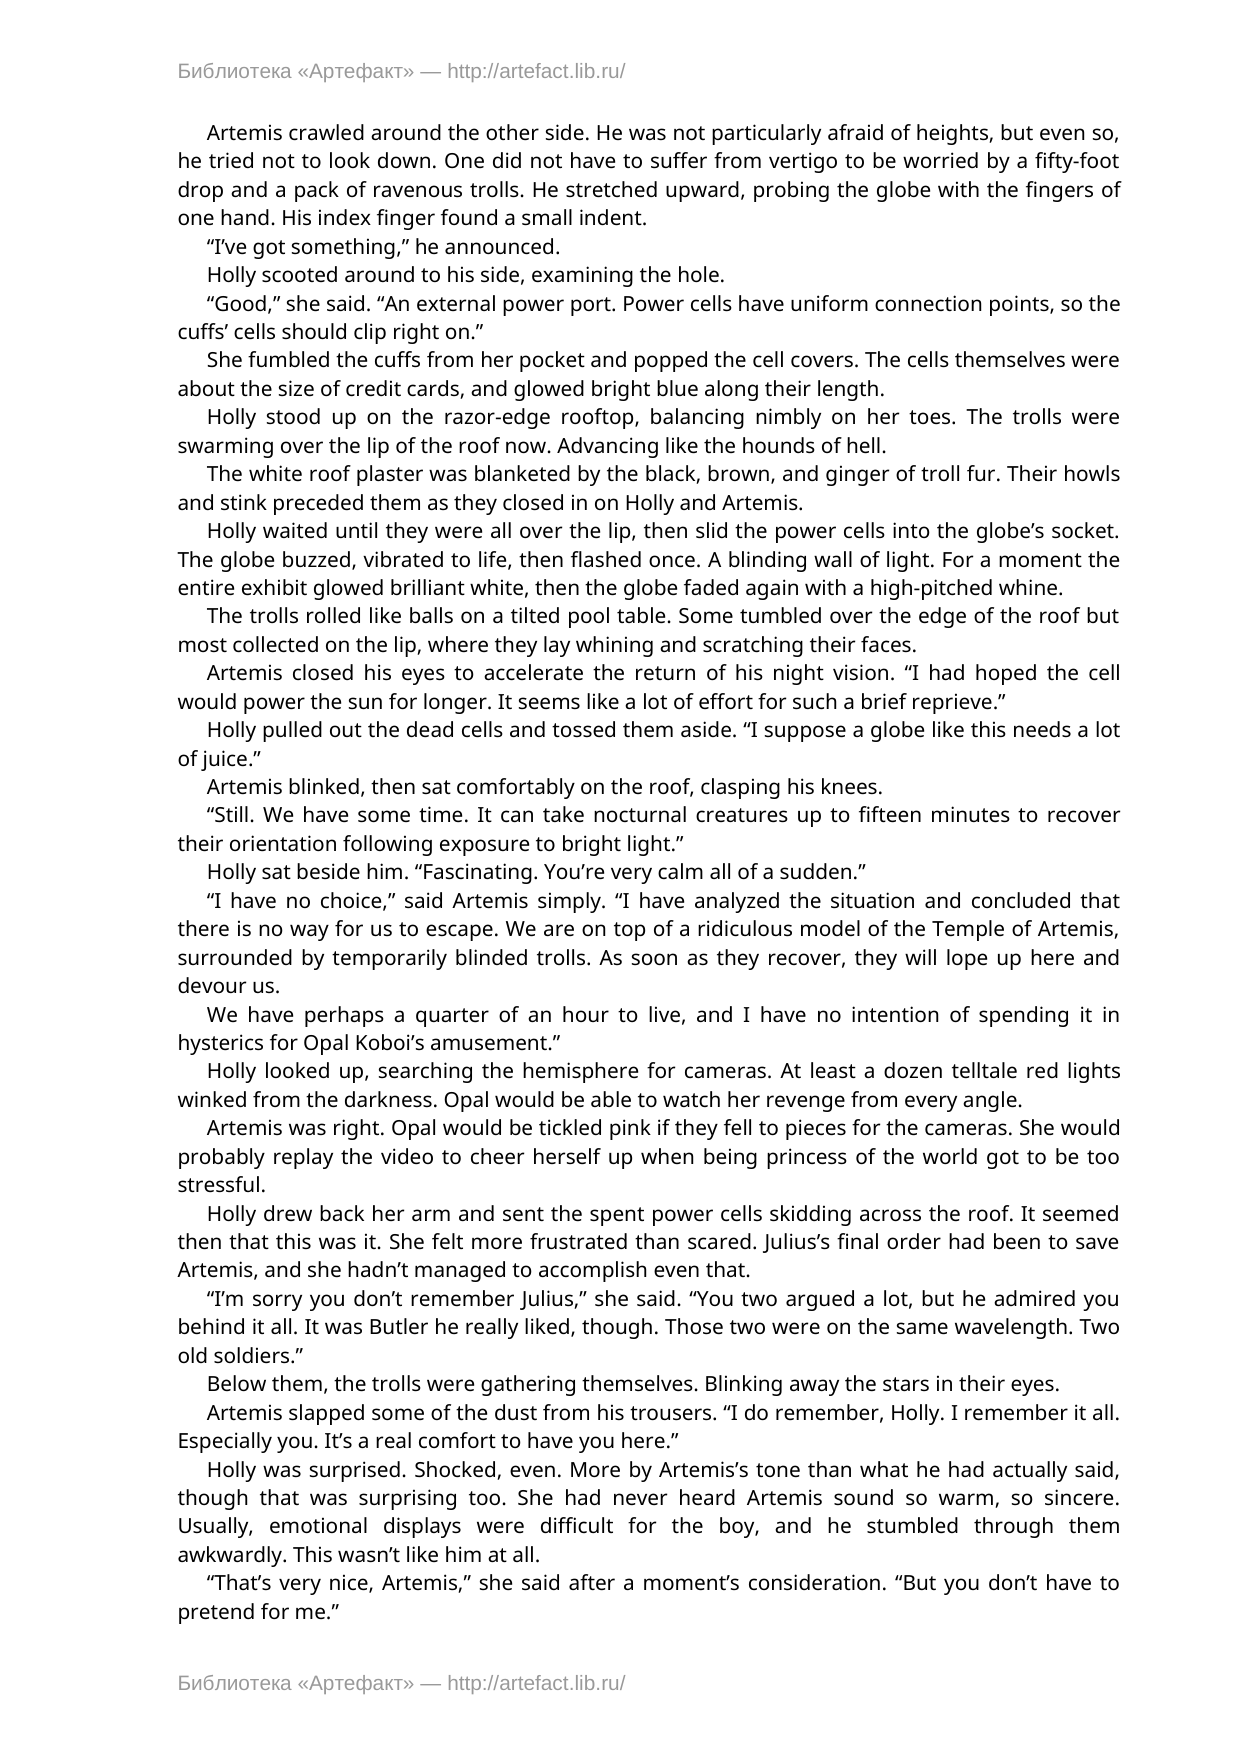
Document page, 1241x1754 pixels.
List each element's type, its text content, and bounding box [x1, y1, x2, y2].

text “Still. We have some time. It can take nocturnal creatures up to fifteen minutes to recover their orientation following exposure to bright light.” [177, 801, 1122, 857]
text Holly looked up, searching the hemisphere for cameras. At least a dozen telltale red lights winked from the darkness. Opal would be able to watch her revenge from every angle. [177, 1057, 1122, 1113]
text Artemis blinked, then sat comfortably on the roof, clasping his knees. [177, 772, 1122, 801]
text Holly scooted around to his side, examining the hole. [177, 260, 1122, 289]
text The white roof plaster was blanketed by the black, brown, and ginger of troll fur. Their howls and stink preceded them as they closed in on Holly and Artemis. [177, 459, 1122, 516]
text “Good,” she said. “An external power port. Power cells have uniform connection points, so the cuffs’ cells should clip right on.” [177, 289, 1122, 346]
text Artemis slapped some of the dust from his trousers. “I do remember, Holly. I remember it all. Especially you. It’s a real comfort to have you here.” [177, 1398, 1122, 1455]
text Below them, the trolls were gathering themselves. Blinking away the stars in their eyes. [177, 1369, 1122, 1398]
text Holly stood up on the razor-edge rooftop, balancing nimbly on her toes. The trolls were swarming over the lip of the roof now. Advancing like the hounds of hell. [177, 402, 1122, 459]
text “I’ve got something,” he announced. [177, 232, 1122, 260]
text Artemis closed his eyes to accelerate the return of his night vision. “I had hoped the cell would power the sun for longer. It seems like a lot of effort for such a brief reprieve.” [177, 658, 1122, 715]
text We have perhaps a quarter of an hour to live, and I have no intention of spending it in hysterics for Opal Koboi’s amusement.” [177, 1000, 1122, 1057]
text The trolls rolled like balls on a tilted pool table. Some tumbled over the edge of the roof but most collected on the lip, where they lay whining and scratching their faces. [177, 602, 1122, 658]
text Artemis was right. Opal would be tickled pink if they fell to pieces for the cameras. She would probably replay the video to cheer herself up when being princess of the world got to be too stressful. [177, 1113, 1122, 1199]
text Holly sat beside him. “Fascinating. You’re very calm all of a sudden.” [177, 857, 1122, 886]
text Holly waited until they were all over the lip, then slid the power cells into the globe’s socket. The globe buzzed, vibrated to life, then flashed once. A blinding wall of light. For a moment the entire exhibit glowed brilliant white, then the globe faded again with a high-pitched whine. [177, 516, 1122, 602]
text Holly pulled out the dead cells and tossed them aside. “I suppose a globe like this needs a lot of juice.” [177, 715, 1122, 772]
text Holly drew back her arm and sent the spent power cells skidding across the roof. It seemed then that this was it. She felt more frustrated than scared. Julius’s final order had been to save Artemis, and she hadn’t managed to accomplish even that. [177, 1199, 1122, 1284]
text Holly was surprised. Shocked, even. More by Artemis’s tone than what he had actually said, though that was surprising too. She had never heard Artemis sound so warm, so sincere. Usually, emotional displays were difficult for the boy, and he stumbled through them awkwardly. This wasn’t like him at all. [177, 1455, 1122, 1568]
text She fumbled the cuffs from her pocket and popped the cell covers. The cells themselves were about the size of credit cards, and glowed bright blue along their length. [177, 346, 1122, 402]
text Artemis crawled around the other side. He was not particularly afraid of heights, but even so, he tried not to look down. One did not have to suffer from vertigo to be worried by a fifty-foot drop and a pack of ravenous trolls. He stretched upward, probing the globe with the fingers of one hand. His index finger found a small indent. [177, 118, 1122, 232]
text “I’m sorry you don’t remember Julius,” she said. “You two argued a lot, but he admired you behind it all. It was Butler he really liked, though. Those two were on the same wavelength. Two old soldiers.” [177, 1284, 1122, 1369]
text “That’s very nice, Artemis,” she said after a moment’s consideration. “But you don’t have to pretend for me.” [177, 1568, 1122, 1625]
text “I have no choice,” said Artemis simply. “I have analyzed the situation and concluded that there is no way for us to escape. We are on top of a ridiculous model of the Temple of Artemis, surrounded by temporarily blinded trolls. As soon as they recover, they will lope up here and devour us. [177, 886, 1122, 1000]
